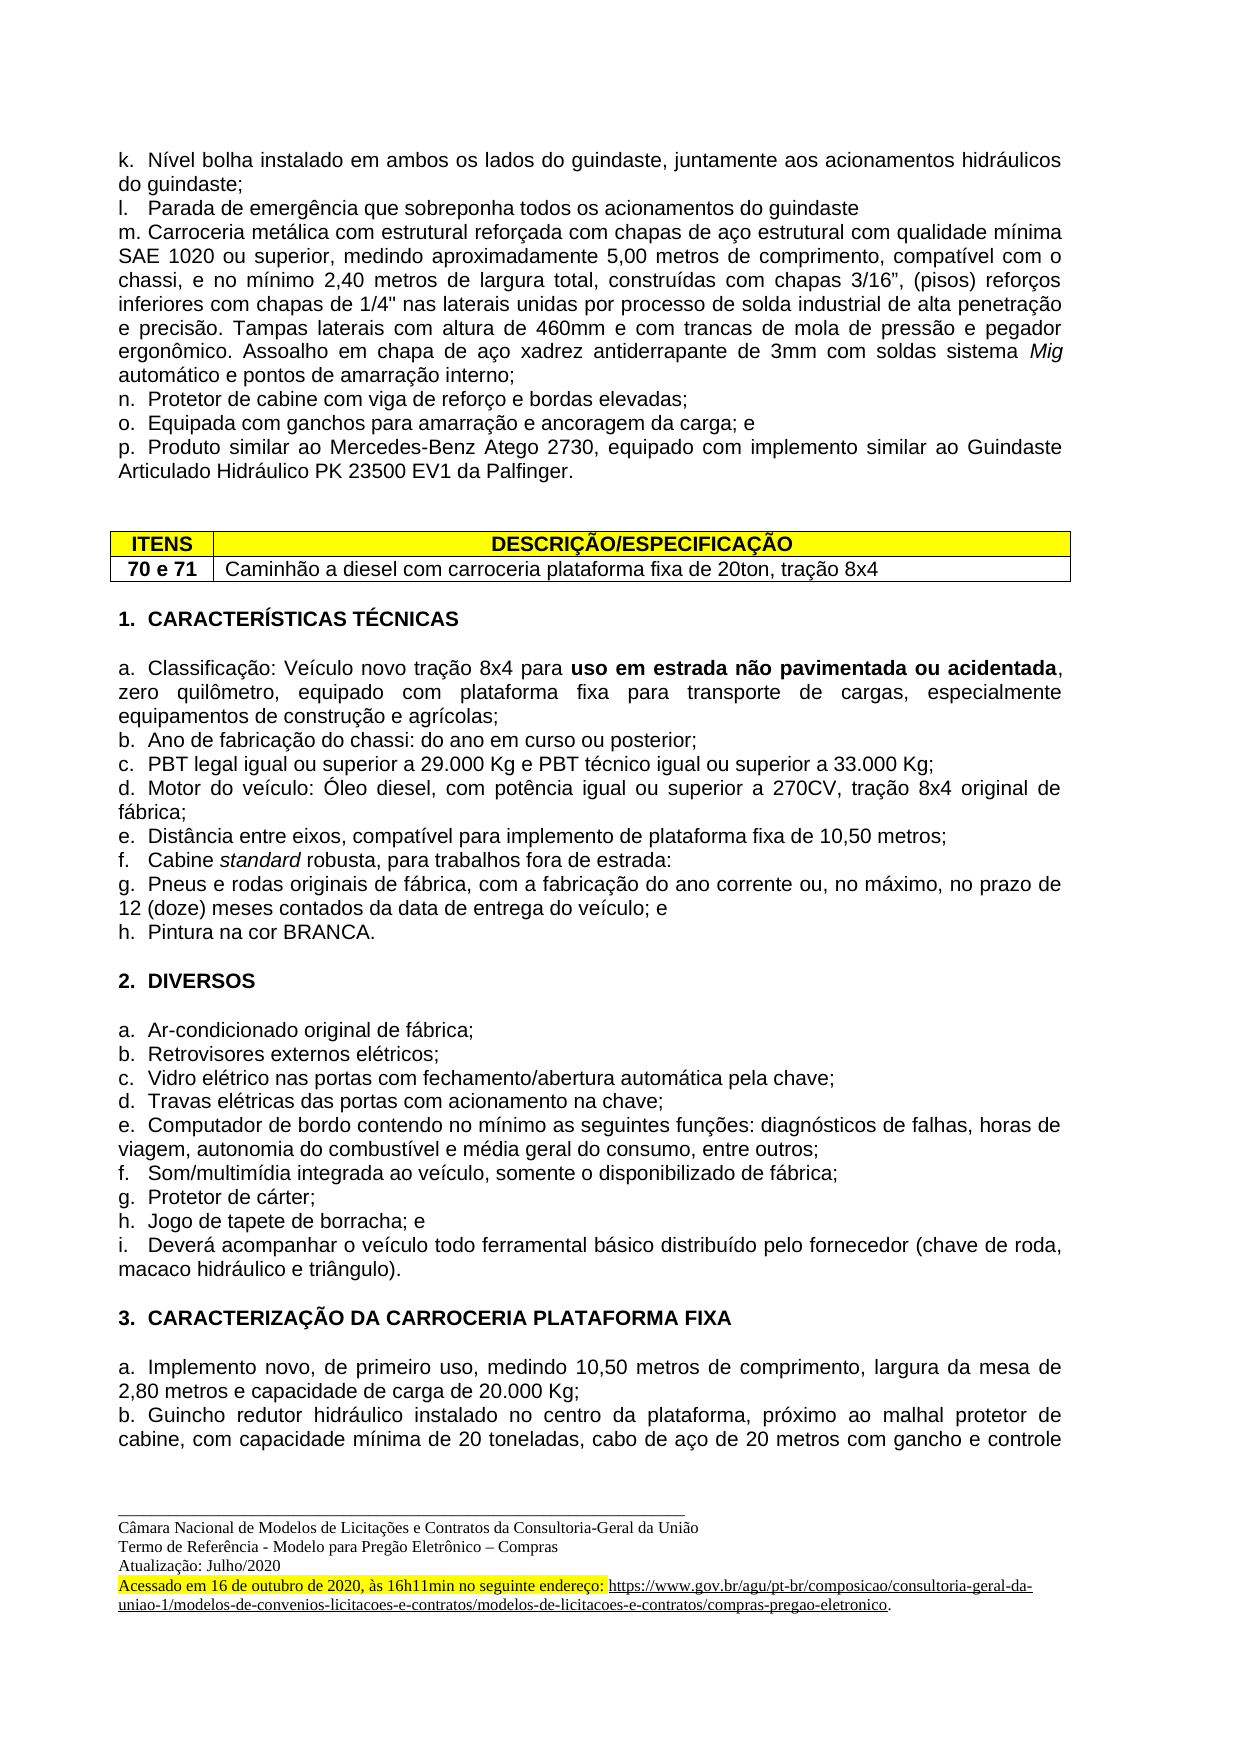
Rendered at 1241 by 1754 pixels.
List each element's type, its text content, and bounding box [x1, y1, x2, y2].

list Distância entre eixos, compatível para implemento de plataforma fixa de 10,50 metros; [118, 824, 1063, 848]
table_header DESCRIÇÃO/ESPECIFICAÇÃO [214, 532, 1070, 556]
list PBT legal igual ou superior a 29.000 Kg e PBT técnico igual ou superior a 33.000 Kg; [118, 752, 1063, 776]
table_cell Caminhão a diesel com carroceria plataforma fixa de 20ton, tração 8x4 [214, 557, 1070, 581]
list Som/multimídia integrada ao veículo, somente o disponibilizado de fábrica; [118, 1161, 1063, 1185]
list CARACTERIZAÇÃO DA CARROCERIA PLATAFORMA FIXA [118, 1306, 1063, 1330]
list Travas elétricas das portas com acionamento na chave; [118, 1089, 1063, 1113]
list Jogo de tapete de borracha; e [118, 1209, 1063, 1233]
list Retrovisores externos elétricos; [118, 1041, 1063, 1065]
list Computador de bordo contendo no mínimo as seguintes funções: diagnósticos de falhas, horas de viagem, autonomia do combustível e média geral do consumo, entre outros; [118, 1113, 1063, 1161]
list CARACTERÍSTICAS TÉCNICAS [118, 607, 1063, 631]
list Carroceria metálica com estrutural reforçada com chapas de aço estrutural com qualidade mínima SAE 1020 ou superior, medindo aproximadamente 5,00 metros de comprimento, compatível com o chassi, e no mínimo 2,40 metros de largura total, construídas com chapas 3/16”, (pisos) reforços inferiores com chapas de 1/4" nas laterais unidas por processo de solda industrial de alta penetração e precisão. Tampas laterais com altura de 460mm e com trancas de mola de pressão e pegador ergonômico. Assoalho em chapa de aço xadrez antiderrapante de 3mm com soldas sistema Mig automático e pontos de amarração interno; [118, 219, 1063, 387]
list Equipada com ganchos para amarração e ancoragem da carga; e [118, 411, 1063, 435]
table_cell 70 e 71 [111, 557, 213, 581]
list Cabine standard robusta, para trabalhos fora de estrada: [118, 848, 1063, 872]
list Parada de emergência que sobreponha todos os acionamentos do guindaste [118, 196, 1063, 219]
table_header ITENS [111, 532, 213, 556]
list DIVERSOS [118, 968, 1063, 992]
list Pintura na cor BRANCA. [118, 919, 1063, 943]
list Protetor de cabine com viga de reforço e bordas elevadas; [118, 387, 1063, 411]
list Ano de fabricação do chassi: do ano em curso ou posterior; [118, 728, 1063, 752]
list Nível bolha instalado em ambos os lados do guindaste, juntamente aos acionamentos hidráulicos do guindaste; [118, 148, 1063, 196]
list Motor do veículo: Óleo diesel, com potência igual ou superior a 270CV, tração 8x4 original de fábrica; [118, 776, 1063, 824]
list Deverá acompanhar o veículo todo ferramental básico distribuído pelo fornecedor (chave de roda, macaco hidráulico e triângulo). [118, 1233, 1063, 1281]
list Ar-condicionado original de fábrica; [118, 1017, 1063, 1041]
list Pneus e rodas originais de fábrica, com a fabricação do ano corrente ou, no máximo, no prazo de 12 (doze) meses contados da data de entrega do veículo; e [118, 872, 1063, 919]
list Protetor de cárter; [118, 1185, 1063, 1209]
list Implemento novo, de primeiro uso, medindo 10,50 metros de comprimento, largura da mesa de 2,80 metros e capacidade de carga de 20.000 Kg; [118, 1355, 1063, 1403]
list Classificação: Veículo novo tração 8x4 para uso em estrada não pavimentada ou acidentada, zero quilômetro, equipado com plataforma fixa para transporte de cargas, especialmente equipamentos de construção e agrícolas; [118, 656, 1063, 728]
list Produto similar ao Mercedes-Benz Atego 2730, equipado com implemento similar ao Guindaste Articulado Hidráulico PK 23500 EV1 da Palfinger. [118, 435, 1063, 483]
list Vidro elétrico nas portas com fechamento/abertura automática pela chave; [118, 1065, 1063, 1089]
